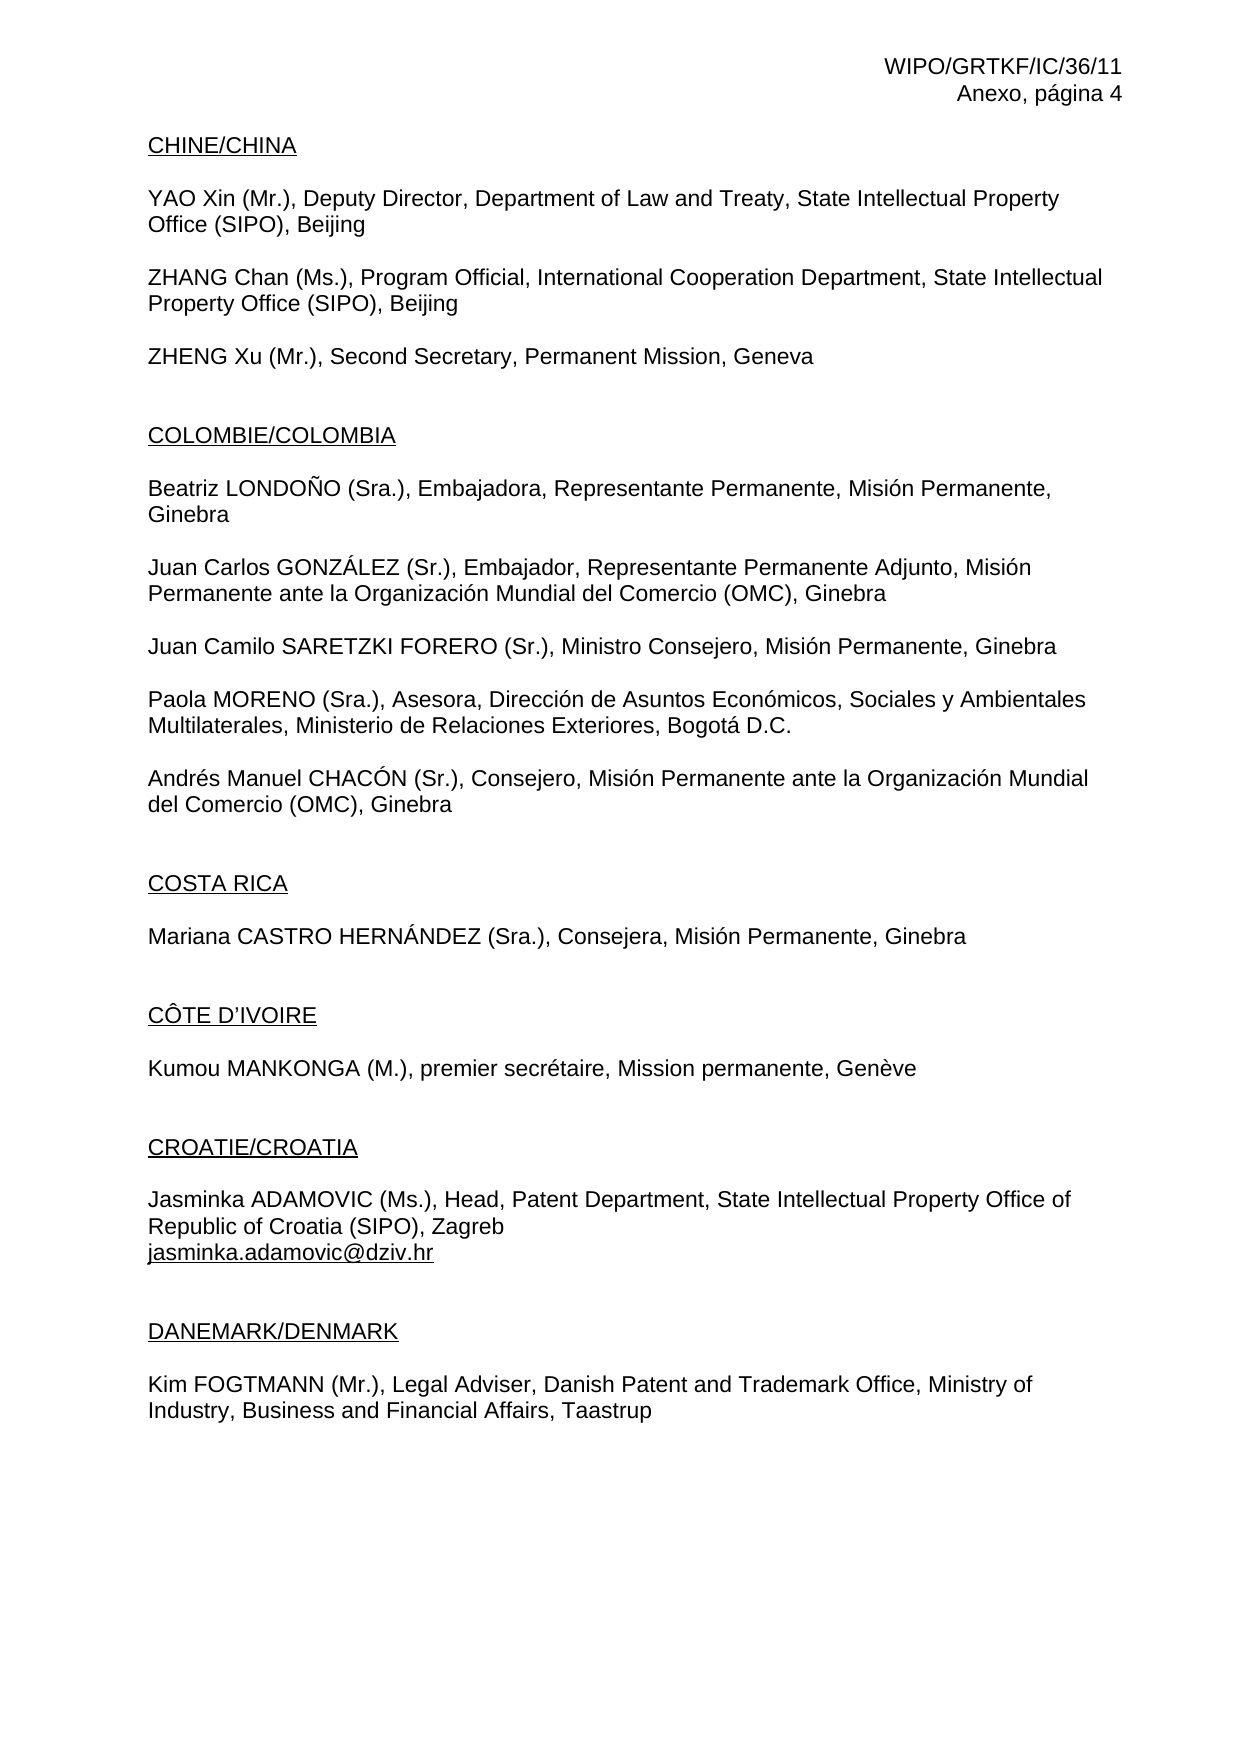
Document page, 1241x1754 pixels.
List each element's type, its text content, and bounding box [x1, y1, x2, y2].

text CROATIE/CROATIA [148, 1134, 1122, 1160]
text CHINE/CHINA [148, 132, 1122, 158]
text Andrés Manuel CHACÓN (Sr.), Consejero, Misión Permanente ante la Organización Mundial del Comercio (OMC), Ginebra [148, 765, 1122, 817]
text Juan Camilo SARETZKI FORERO (Sr.), Ministro Consejero, Misión Permanente, Ginebra [148, 633, 1122, 659]
text ZHANG Chan (Ms.), Program Official, International Cooperation Department, State Intellectual Property Office (SIPO), Beijing [148, 264, 1122, 317]
text jasminka.adamovic@dziv.hr [148, 1239, 1122, 1265]
text DANEMARK/DENMARK [148, 1318, 1122, 1344]
text CÔTE D’IVOIRE [148, 1002, 1122, 1028]
text ZHENG Xu (Mr.), Second Secretary, Permanent Mission, Geneva [148, 343, 1122, 369]
text Paola MORENO (Sra.), Asesora, Dirección de Asuntos Económicos, Sociales y Ambientales Multilaterales, Ministerio de Relaciones Exteriores, Bogotá D.C. [148, 686, 1122, 738]
text Beatriz LONDOÑO (Sra.), Embajadora, Representante Permanente, Misión Permanente, Ginebra [148, 475, 1122, 527]
text Juan Carlos GONZÁLEZ (Sr.), Embajador, Representante Permanente Adjunto, Misión Permanente ante la Organización Mundial del Comercio (OMC), Ginebra [148, 554, 1122, 607]
text Jasminka ADAMOVIC (Ms.), Head, Patent Department, State Intellectual Property Office of Republic of Croatia (SIPO), Zagreb [148, 1186, 1122, 1239]
text COLOMBIE/COLOMBIA [148, 422, 1122, 448]
text YAO Xin (Mr.), Deputy Director, Department of Law and Treaty, State Intellectual Property Office (SIPO), Beijing [148, 185, 1122, 238]
text Kumou MANKONGA (M.), premier secrétaire, Mission permanente, Genève [148, 1054, 1122, 1081]
text COSTA RICA [148, 870, 1122, 896]
text Mariana CASTRO HERNÁNDEZ (Sra.), Consejera, Misión Permanente, Ginebra [148, 923, 1122, 949]
text Kim FOGTMANN (Mr.), Legal Adviser, Danish Patent and Trademark Office, Ministry of Industry, Business and Financial Affairs, Taastrup [148, 1371, 1122, 1423]
